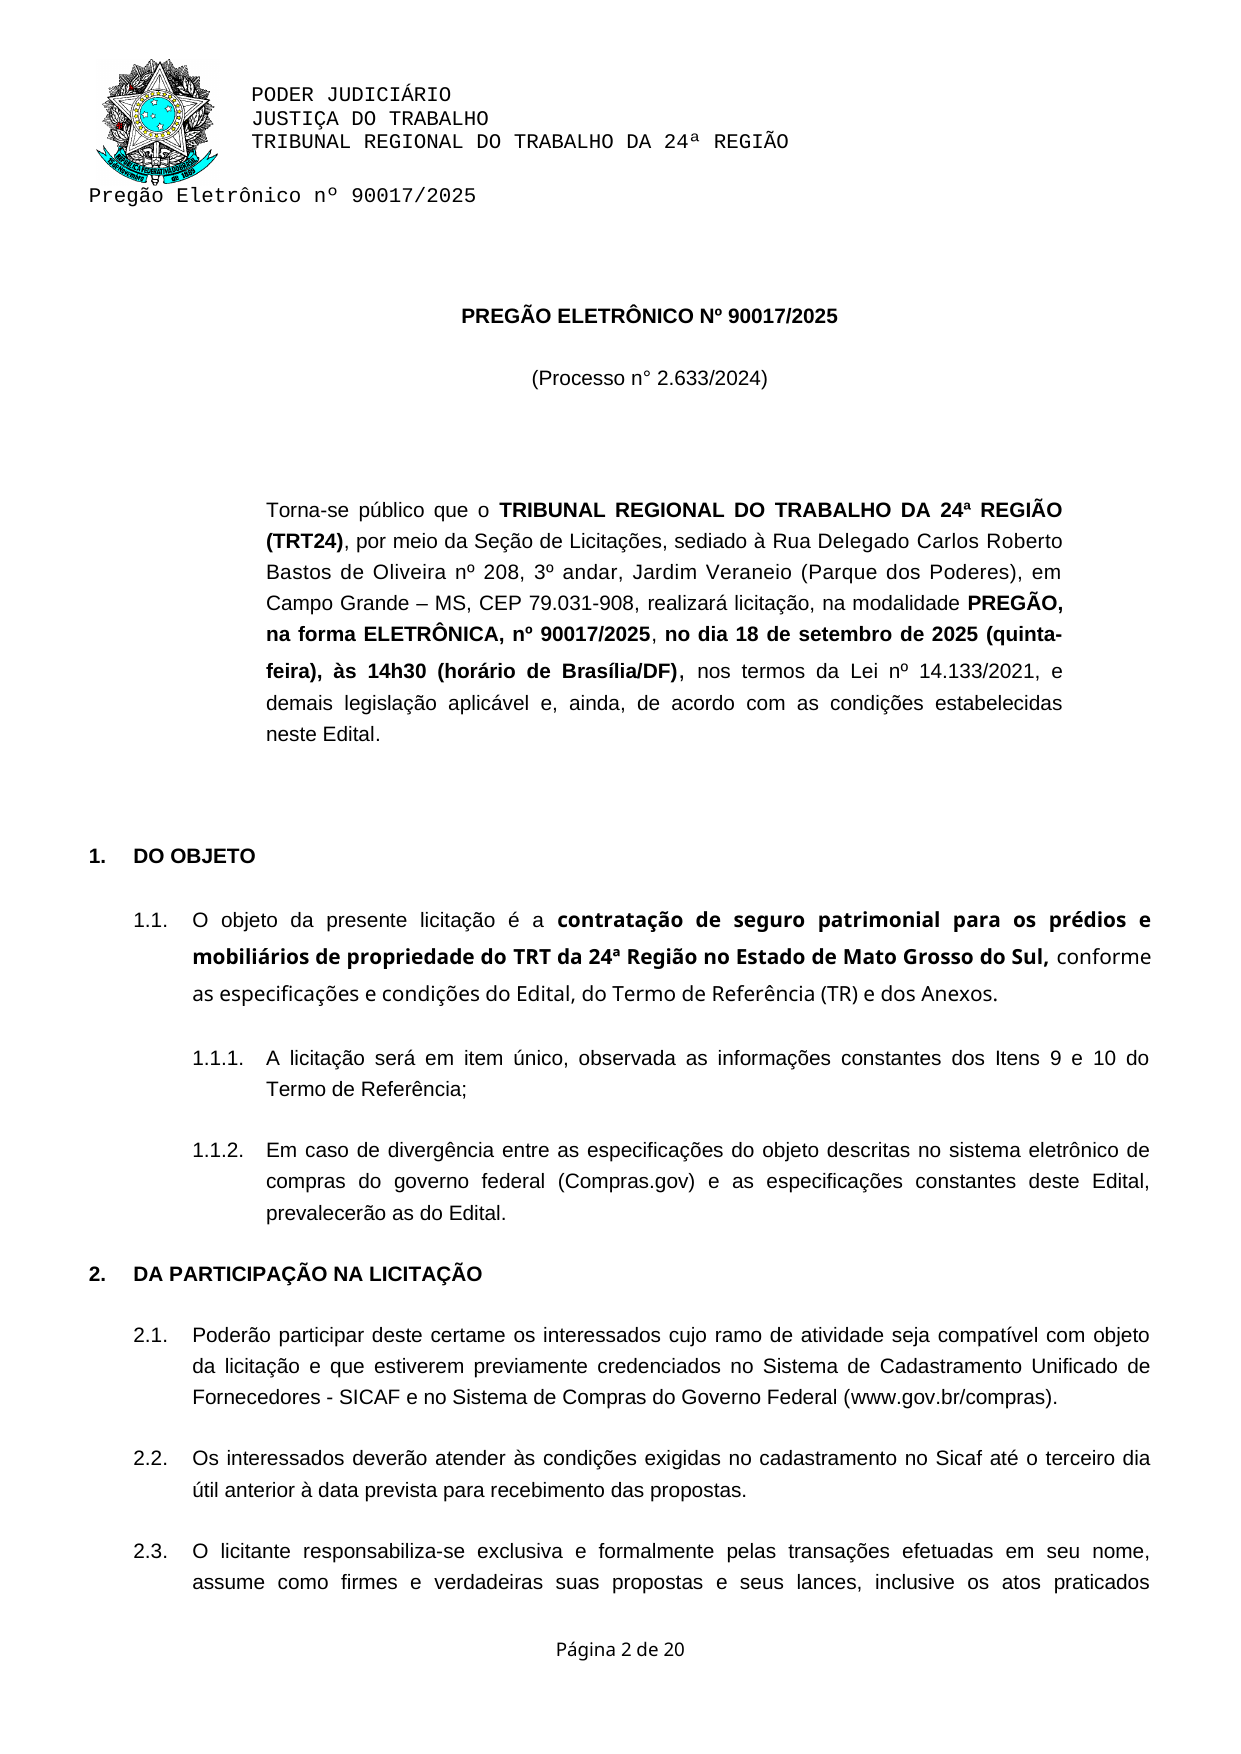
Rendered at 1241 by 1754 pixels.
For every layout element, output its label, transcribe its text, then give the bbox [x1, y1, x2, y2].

list Em caso de divergência entre as especificações do objeto descritas no sistema eletrônico de compras do governo federal (Compras.gov) e as especificações constantes deste Edital, prevalecerão as do Edital. [192, 1138, 1152, 1224]
text Poderão participar deste certame os interessados cujo ramo de atividade seja compatível com objeto da licitação e que estiverem previamente credenciados no Sistema de Cadastramento Unificado de Fornecedores - SICAF e no Sistema de Compras do Governo Federal (www.gov.br/compras). [133, 1323, 1152, 1409]
text DA PARTICIPAÇÃO NA LICITAÇÃO [89, 1262, 1152, 1286]
list A licitação será em item único, observada as informações constantes dos Itens 9 e 10 do Termo de Referência; [192, 1046, 1152, 1101]
text O objeto da presente licitação é a contratação de seguro patrimonial para os prédios e mobiliários de propriedade do TRT da 24ª Região no Estado de Mato Grosso do Sul, conforme as especificações e condições do Edital, do Termo de Referência (TR) e dos Anexos. [133, 905, 1152, 1007]
text PREGÃO ELETRÔNICO Nº 90017/2025 [89, 304, 1152, 328]
text (Processo n° 2.633/2024) [89, 365, 1152, 389]
text Torna-se público que o TRIBUNAL REGIONAL DO TRABALHO DA 24ª REGIÃO (TRT24), por meio da Seção de Licitações, sediado à Rua Delegado Carlos Roberto Bastos de Oliveira nº 208, 3º andar, Jardim Veraneio (Parque dos Poderes), em Campo Grande – MS, CEP 79.031-908, realizará licitação, na modalidade PREGÃO, na forma ELETRÔNICA, nº 90017/2025, no dia 18 de setembro de 2025 (quinta-feira), às 14h30 (horário de Brasília/DF), nos termos da Lei nº 14.133/2021, e demais legislação aplicável e, ainda, de acordo com as condições estabelecidas neste Edital. [266, 498, 1063, 746]
text Os interessados deverão atender às condições exigidas no cadastramento no Sicaf até o terceiro dia útil anterior à data prevista para recebimento das propostas. [133, 1446, 1152, 1501]
picture [96, 59, 220, 186]
text DO OBJETO [89, 844, 1152, 868]
